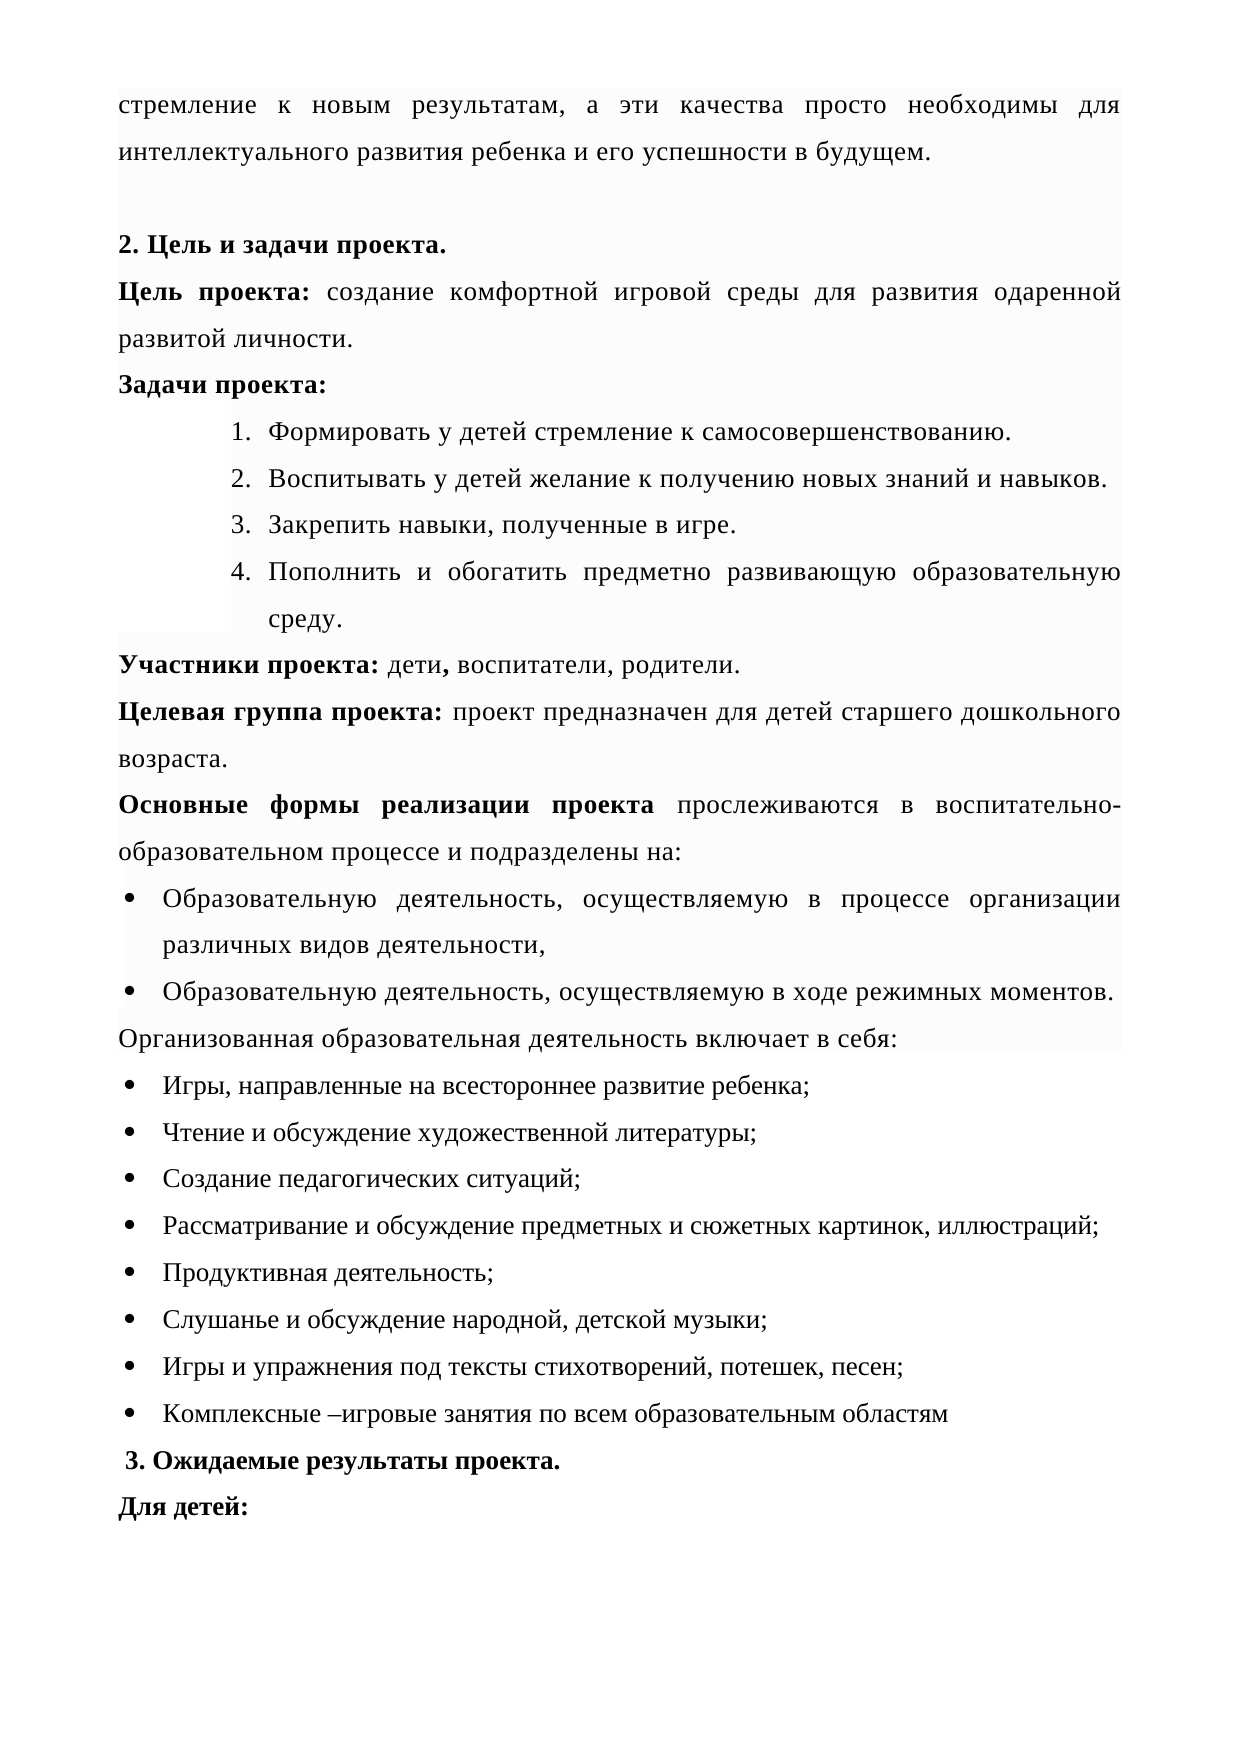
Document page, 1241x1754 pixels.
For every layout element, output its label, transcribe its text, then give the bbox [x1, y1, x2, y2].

list Рассматривание и обсуждение предметных и сюжетных картинок, иллюстраций; [125, 1209, 1122, 1241]
text Для детей: [118, 1491, 1122, 1522]
list Создание педагогических ситуаций; [125, 1163, 1122, 1194]
text Организованная образовательная деятельность включает в себя: [118, 1022, 1122, 1053]
list Игры и упражнения под тексты стихотворений, потешек, песен; [125, 1350, 1122, 1381]
text 3. Ожидаемые результаты проекта. [125, 1444, 1122, 1475]
text Целевая группа проекта: проект предназначен для детей старшего дошкольного возраста. [118, 695, 1122, 773]
text Цель проекта: создание комфортной игровой среды для развития одаренной развитой личности. [118, 275, 1122, 353]
text Задачи проекта: [118, 368, 1122, 400]
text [118, 88, 1122, 166]
list Игры, направленные на всестороннее развитие ребенка; [125, 1069, 1122, 1100]
text Основные формы реализации проекта прослеживаются в воспитательно-образовательном процессе и подразделены на: [118, 788, 1122, 866]
list Закрепить навыки, полученные в игре. [231, 508, 1122, 540]
list Образовательную деятельность, осуществляемую в процессе организации различных видов деятельности, [125, 882, 1122, 960]
list Образовательную деятельность, осуществляемую в ходе режимных моментов. [125, 975, 1122, 1007]
list Комплексные –игровые занятия по всем образовательным областям [125, 1397, 1122, 1428]
list Пополнить и обогатить предметно развивающую образовательную среду. [231, 555, 1122, 633]
list Слушанье и обсуждение народной, детской музыки; [125, 1303, 1122, 1334]
text 2. Цель и задачи проекта. [118, 228, 1122, 260]
list Чтение и обсуждение художественной литературы; [125, 1116, 1122, 1147]
text Участники проекта: дети, воспитатели, родители. [118, 648, 1122, 680]
list Воспитывать у детей желание к получению новых знаний и навыков. [231, 462, 1122, 493]
list Формировать у детей стремление к самосовершенствованию. [231, 415, 1122, 446]
list Продуктивная деятельность; [125, 1256, 1122, 1288]
